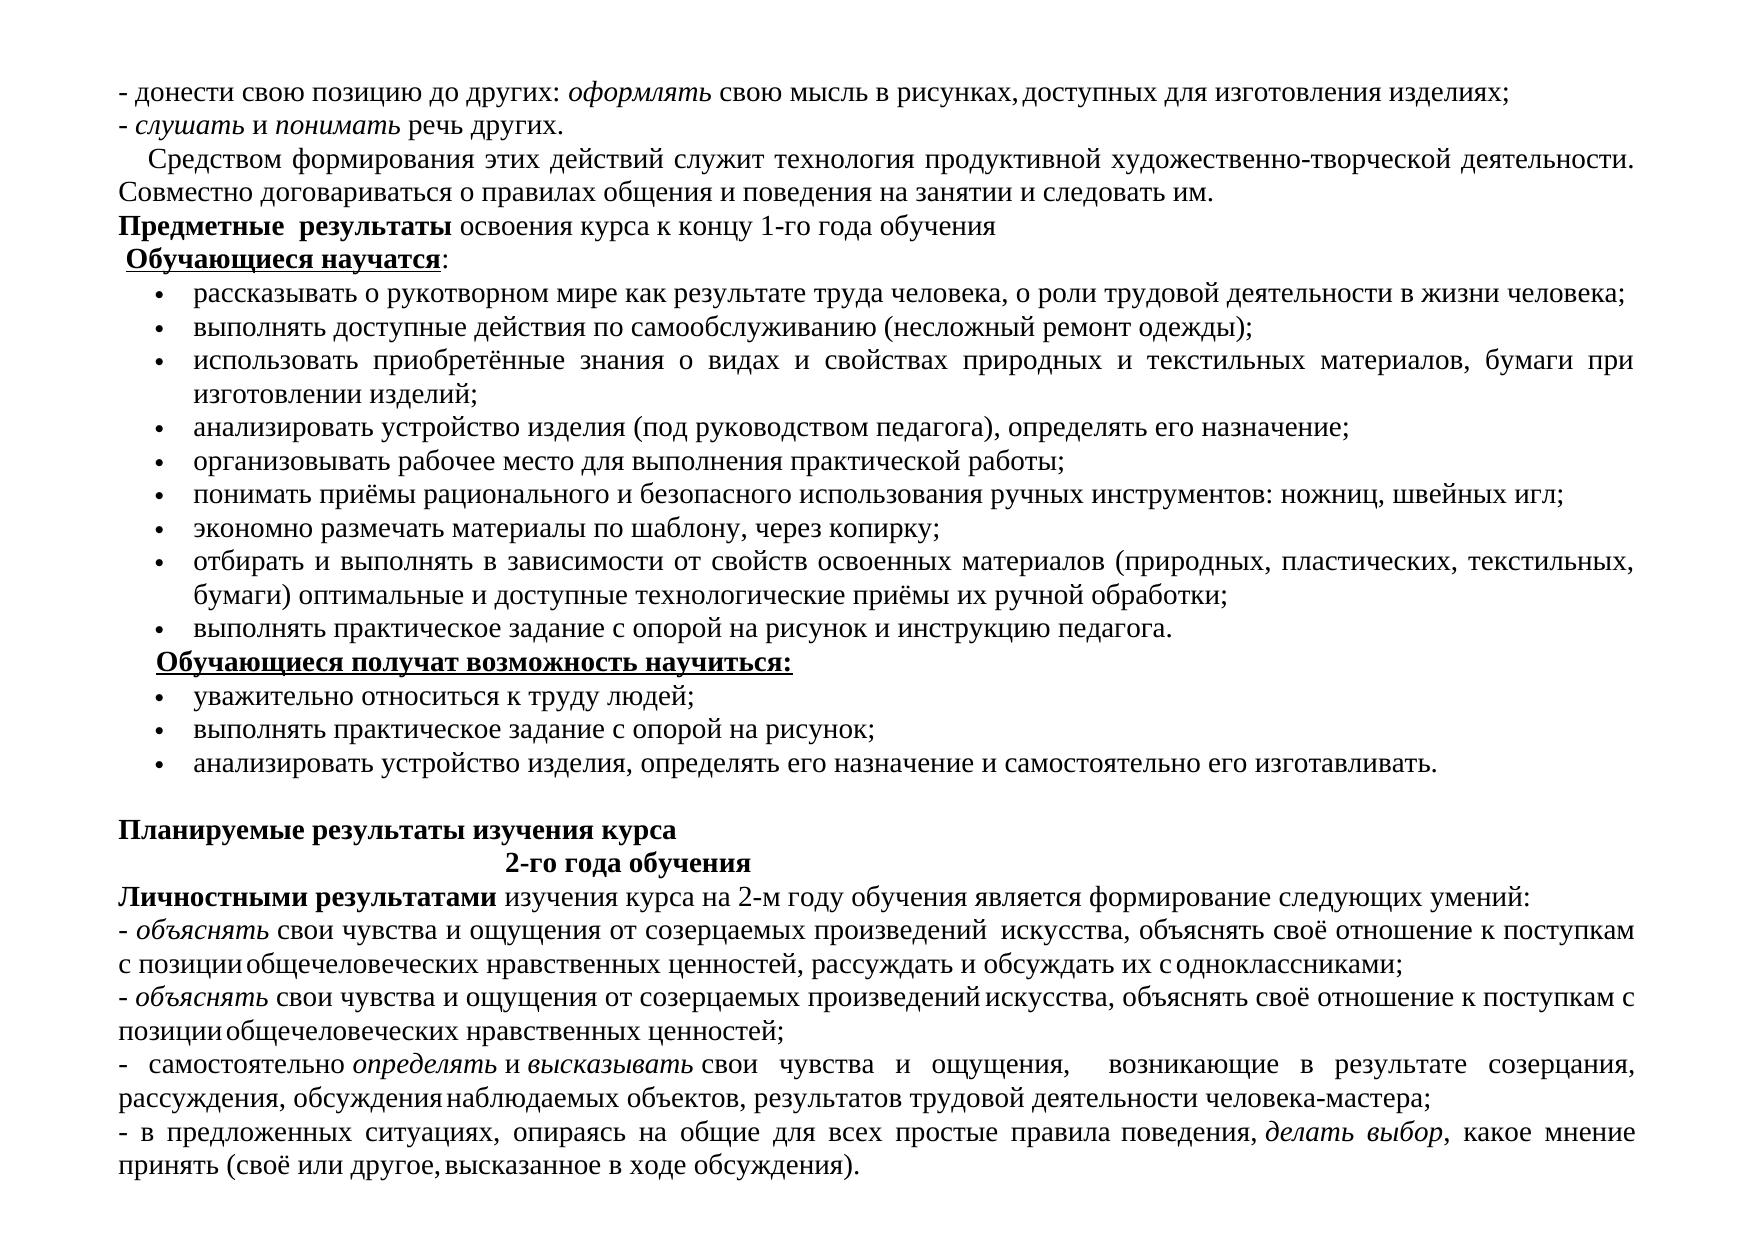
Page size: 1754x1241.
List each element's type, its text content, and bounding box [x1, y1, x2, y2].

text 2-го года обучения [118, 845, 1636, 879]
list рассказывать о рукотворном мире как результате труда человека, о роли трудовой деятельности в жизни человека; [156, 275, 1636, 309]
text - в предложенных ситуациях, опираясь на общие для всех простые правила поведения, делать выбор, какое мнение принять (своё или другое, высказанное в ходе обсуждения). [118, 1114, 1636, 1181]
text - самостоятельно определять и высказывать свои чувства и ощущения, возникающие в результате созерцания, рассуждения, обсуждения наблюдаемых объектов, результатов трудовой деятельности человека-мастера; [118, 1047, 1636, 1114]
list выполнять практическое задание с опорой на рисунок и инструкцию педагога. [156, 611, 1636, 644]
list выполнять практическое задание с опорой на рисунок; [156, 711, 1636, 745]
text Обучающиеся научатся: [118, 242, 1636, 275]
text Обучающиеся получат возможность научиться: [156, 644, 1636, 678]
list отбирать и выполнять в зависимости от свойств освоенных материалов (природных, пластических, текстильных, бумаги) оптимальные и доступные технологические приёмы их ручной обработки; [156, 543, 1636, 611]
text - донести свою позицию до других: оформлять свою мысль в рисунках, доступных для изготовления изделиях; [118, 74, 1636, 107]
list организовывать рабочее место для выполнения практической работы; [156, 443, 1636, 476]
text - объяснять свои чувства и ощущения от созерцаемых произведений искусства, объяснять своё отношение к поступкам с позиции общечеловеческих нравственных ценностей, рассуждать и обсуждать их с одноклассниками; [118, 912, 1636, 979]
list анализировать устройство изделия (под руководством педагога), определять его назначение; [156, 409, 1636, 443]
text Предметные результаты освоения курса к концу 1-го года обучения [118, 208, 1636, 242]
text - объяснять свои чувства и ощущения от созерцаемых произведений искусства, объяснять своё отношение к поступкам с позиции общечеловеческих нравственных ценностей; [118, 979, 1636, 1047]
text Средством формирования этих действий служит технология продуктивной художественно-творческой деятельности. Совместно договариваться о правилах общения и поведения на занятии и следовать им. [118, 141, 1636, 208]
list выполнять доступные действия по самообслуживанию (несложный ремонт одежды); [156, 309, 1636, 342]
text Личностными результатами изучения курса на 2-м году обучения является формирование следующих умений: [118, 879, 1636, 912]
list анализировать устройство изделия, определять его назначение и самостоятельно его изготавливать. [156, 745, 1636, 778]
list понимать приёмы рационального и безопасного использования ручных инструментов: ножниц, швейных игл; [156, 476, 1636, 510]
text - слушать и понимать речь других. [118, 107, 1636, 141]
text Планируемые результаты изучения курса [118, 812, 1636, 845]
list экономно размечать материалы по шаблону, через копирку; [156, 510, 1636, 543]
list использовать приобретённые знания о видах и свойствах природных и текстильных материалов, бумаги при изготовлении изделий; [156, 342, 1636, 409]
list уважительно относиться к труду людей; [156, 678, 1636, 711]
